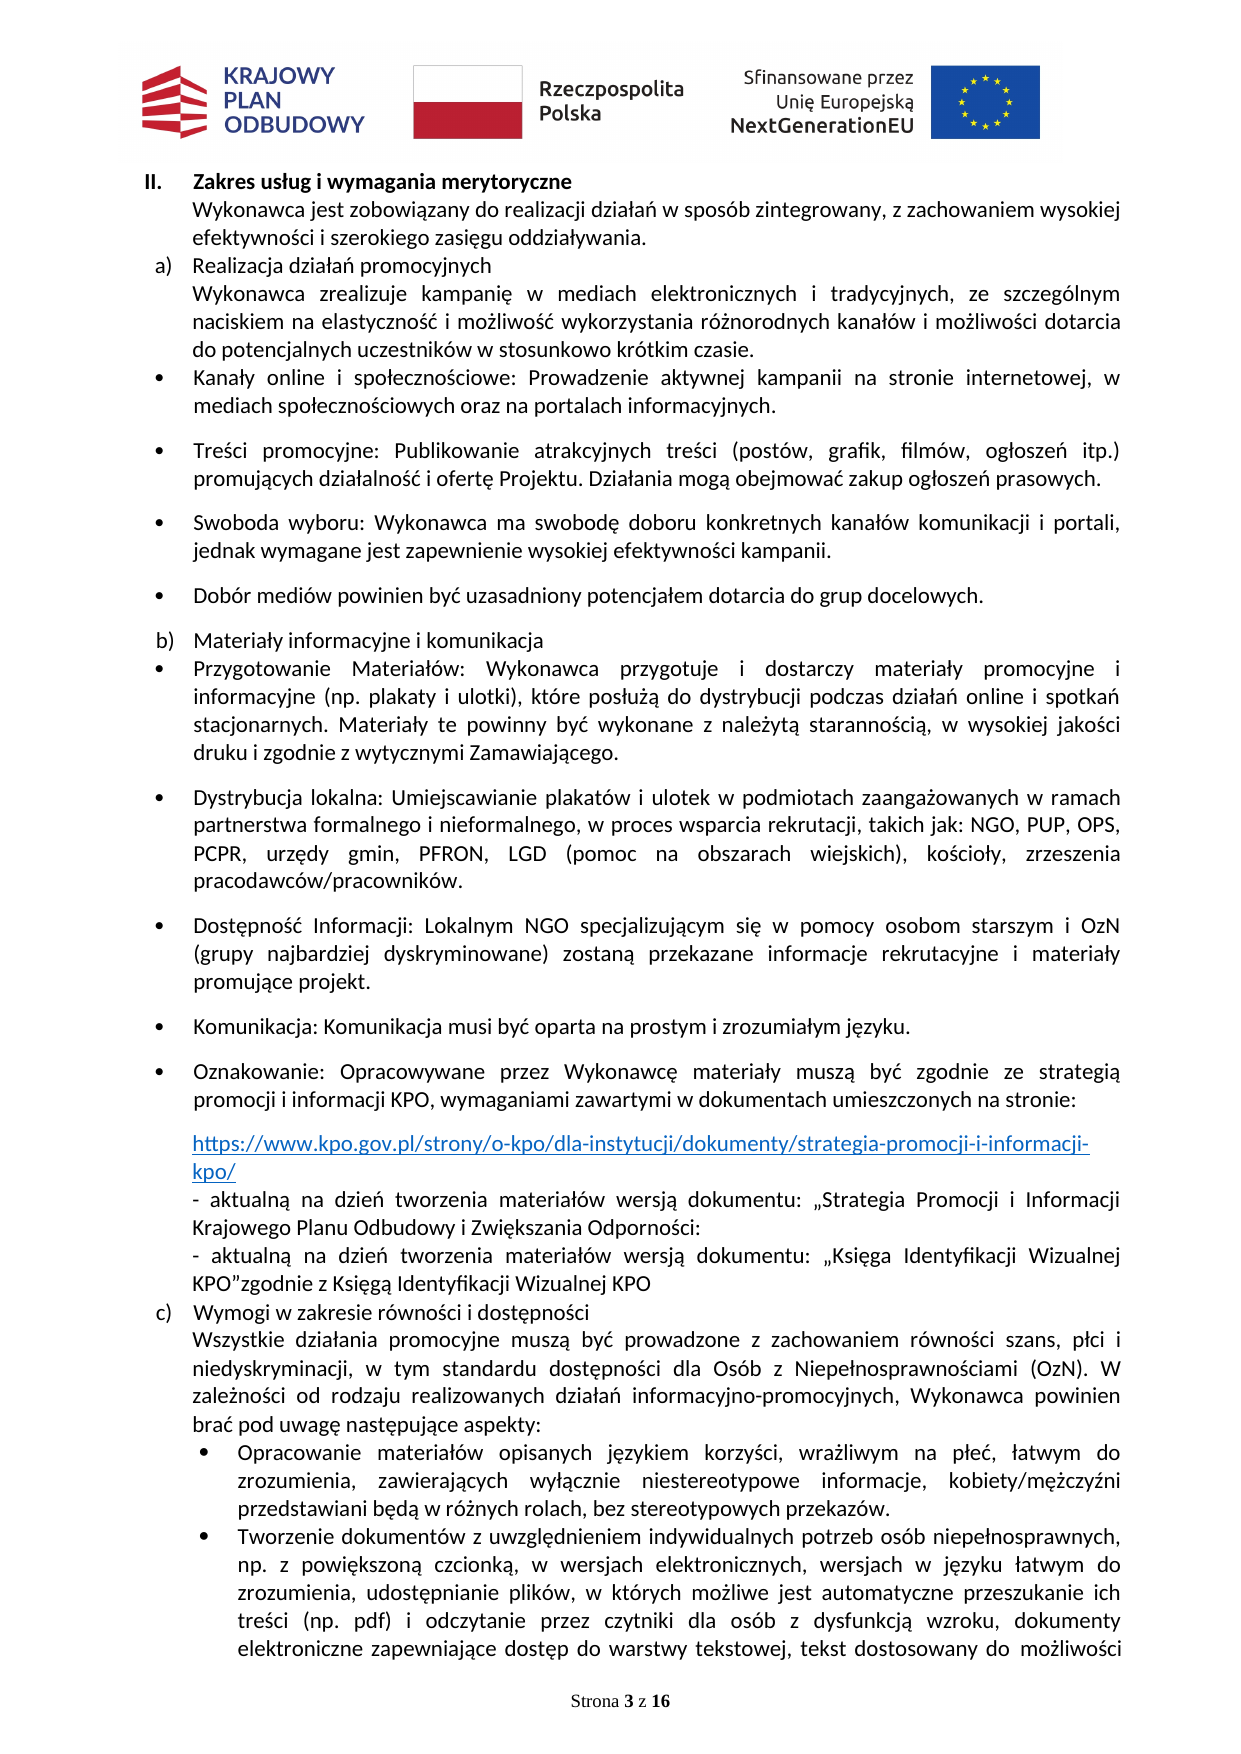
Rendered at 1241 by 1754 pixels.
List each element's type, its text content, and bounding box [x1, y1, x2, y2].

list Kanały online i społecznościowe: Prowadzenie aktywnej kampanii na stronie internetowej, w mediach społecznościowych oraz na portalach informacyjnych. [156, 363, 1122, 419]
list Komunikacja: Komunikacja musi być oparta na prostym i zrozumiałym języku. [156, 1012, 1122, 1040]
text Wykonawca zrealizuje kampanię w mediach elektronicznych i tradycyjnych, ze szczególnym naciskiem na elastyczność i możliwość wykorzystania różnorodnych kanałów i możliwości dotarcia do potencjalnych uczestników w stosunkowo krótkim czasie. [192, 279, 1122, 363]
list Materiały informacyjne i komunikacja [156, 626, 1122, 654]
text Wszystkie działania promocyjne muszą być prowadzone z zachowaniem równości szans, płci i niedyskryminacji, w tym standardu dostępności dla Osób z Niepełnosprawnościami (OzN). W zależności od rodzaju realizowanych działań informacyjno-promocyjnych, Wykonawca powinien brać pod uwagę następujące aspekty: [192, 1326, 1122, 1438]
text https://www.kpo.gov.pl/strony/o-kpo/dla-instytucji/dokumenty/strategia-promocji-i-informacji-kpo/ [192, 1129, 1122, 1186]
list Swoboda wyboru: Wykonawca ma swobodę doboru konkretnych kanałów komunikacji i portali, jednak wymagane jest zapewnienie wysokiej efektywności kampanii. [156, 508, 1122, 564]
text Wykonawca jest zobowiązany do realizacji działań w sposób zintegrowany, z zachowaniem wysokiej efektywności i szerokiego zasięgu oddziaływania. [192, 195, 1122, 251]
picture [118, 41, 1064, 163]
list Treści promocyjne: Publikowanie atrakcyjnych treści (postów, grafik, filmów, ogłoszeń itp.) promujących działalność i ofertę Projektu. Działania mogą obejmować zakup ogłoszeń prasowych. [156, 436, 1122, 492]
list Dystrybucja lokalna: Umiejscawianie plakatów i ulotek w podmiotach zaangażowanych w ramach partnerstwa formalnego i nieformalnego, w proces wsparcia rekrutacji, takich jak: NGO, PUP, OPS, PCPR, urzędy gmin, PFRON, LGD (pomoc na obszarach wiejskich), kościoły, zrzeszenia pracodawców/pracowników. [156, 783, 1122, 895]
list Oznakowanie: Opracowywane przez Wykonawcę materiały muszą być zgodnie ze strategią promocji i informacji KPO, wymaganiami zawartymi w dokumentach umieszczonych na stronie: [156, 1057, 1122, 1113]
list Dostępność Informacji: Lokalnym NGO specjalizującym się w pomocy osobom starszym i OzN (grupy najbardziej dyskryminowane) zostaną przekazane informacje rekrutacyjne i materiały promujące projekt. [156, 911, 1122, 995]
list Wymogi w zakresie równości i dostępności [156, 1298, 1122, 1326]
list Realizacja działań promocyjnych [154, 251, 1122, 279]
list Opracowanie materiałów opisanych językiem korzyści, wrażliwym na płeć, łatwym do zrozumienia, zawierających wyłącznie niestereotypowe informacje, kobiety/mężczyźni przedstawiani będą w różnych rolach, bez stereotypowych przekazów. [200, 1438, 1122, 1522]
list Zakres usług i wymagania merytoryczne [162, 167, 1122, 195]
list Przygotowanie Materiałów: Wykonawca przygotuje i dostarczy materiały promocyjne i informacyjne (np. plakaty i ulotki), które posłużą do dystrybucji podczas działań online i spotkań stacjonarnych. Materiały te powinny być wykonane z należytą starannością, w wysokiej jakości druku i zgodnie z wytycznymi Zamawiającego. [156, 654, 1122, 766]
list Dobór mediów powinien być uzasadniony potencjałem dotarcia do grup docelowych. [156, 581, 1122, 609]
text - aktualną na dzień tworzenia materiałów wersją dokumentu: „Księga Identyfikacji Wizualnej KPO”zgodnie z Księgą Identyfikacji Wizualnej KPO [192, 1242, 1122, 1298]
text - aktualną na dzień tworzenia materiałów wersją dokumentu: „Strategia Promocji i Informacji Krajowego Planu Odbudowy i Zwiększania Odporności: [192, 1186, 1122, 1242]
